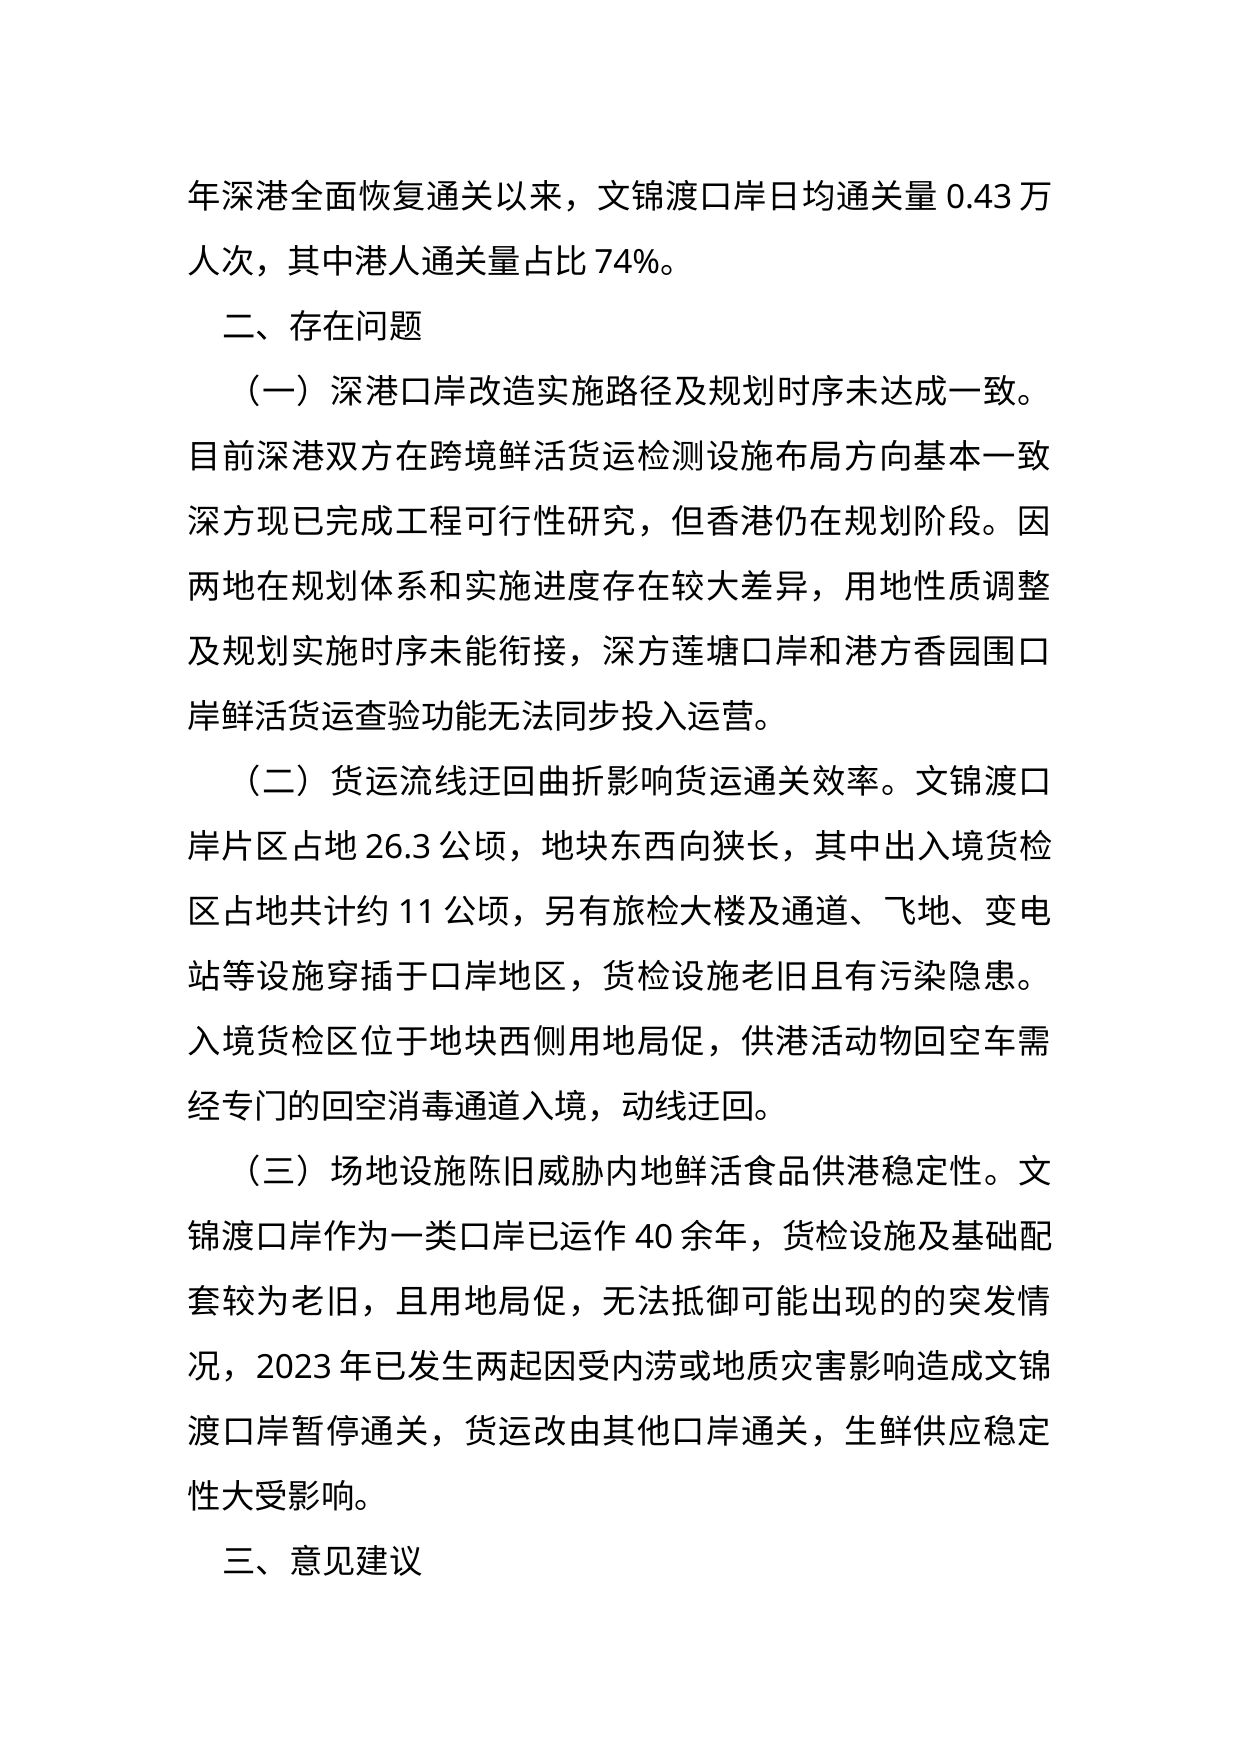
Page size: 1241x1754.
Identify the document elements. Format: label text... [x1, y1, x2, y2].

text （一）深港口岸改造实施路径及规划时序未达成一致。目前深港双方在跨境鲜活货运检测设施布局方向基本一致，深方现已完成工程可行性研究，但香港仍在规划阶段。因两地在规划体系和实施进度存在较大差异，用地性质调整及规划实施时序未能衔接，深方莲塘口岸和港方香园围口岸鲜活货运查验功能无法同步投入运营。 [187, 357, 1053, 747]
text （二）货运流线迂回曲折影响货运通关效率。文锦渡口岸片区占地26.3公顷，地块东西向狭长，其中出入境货检区占地共计约11公顷，另有旅检大楼及通道、飞地、变电站等设施穿插于口岸地区，货检设施老旧且有污染隐患。入境货检区位于地块西侧用地局促，供港活动物回空车需经专门的回空消毒通道入境，动线迂回。 [187, 747, 1053, 1137]
text （三）场地设施陈旧威胁内地鲜活食品供港稳定性。文锦渡口岸作为一类口岸已运作40余年，货检设施及基础配套较为老旧，且用地局促，无法抵御可能出现的的突发情况，2023年已发生两起因受内涝或地质灾害影响造成文锦渡口岸暂停通关，货运改由其他口岸通关，生鲜供应稳定性大受影响。 [187, 1137, 1053, 1527]
text 三、意见建议 [187, 1527, 1053, 1592]
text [187, 162, 1053, 292]
text 二、存在问题 [187, 292, 1053, 357]
